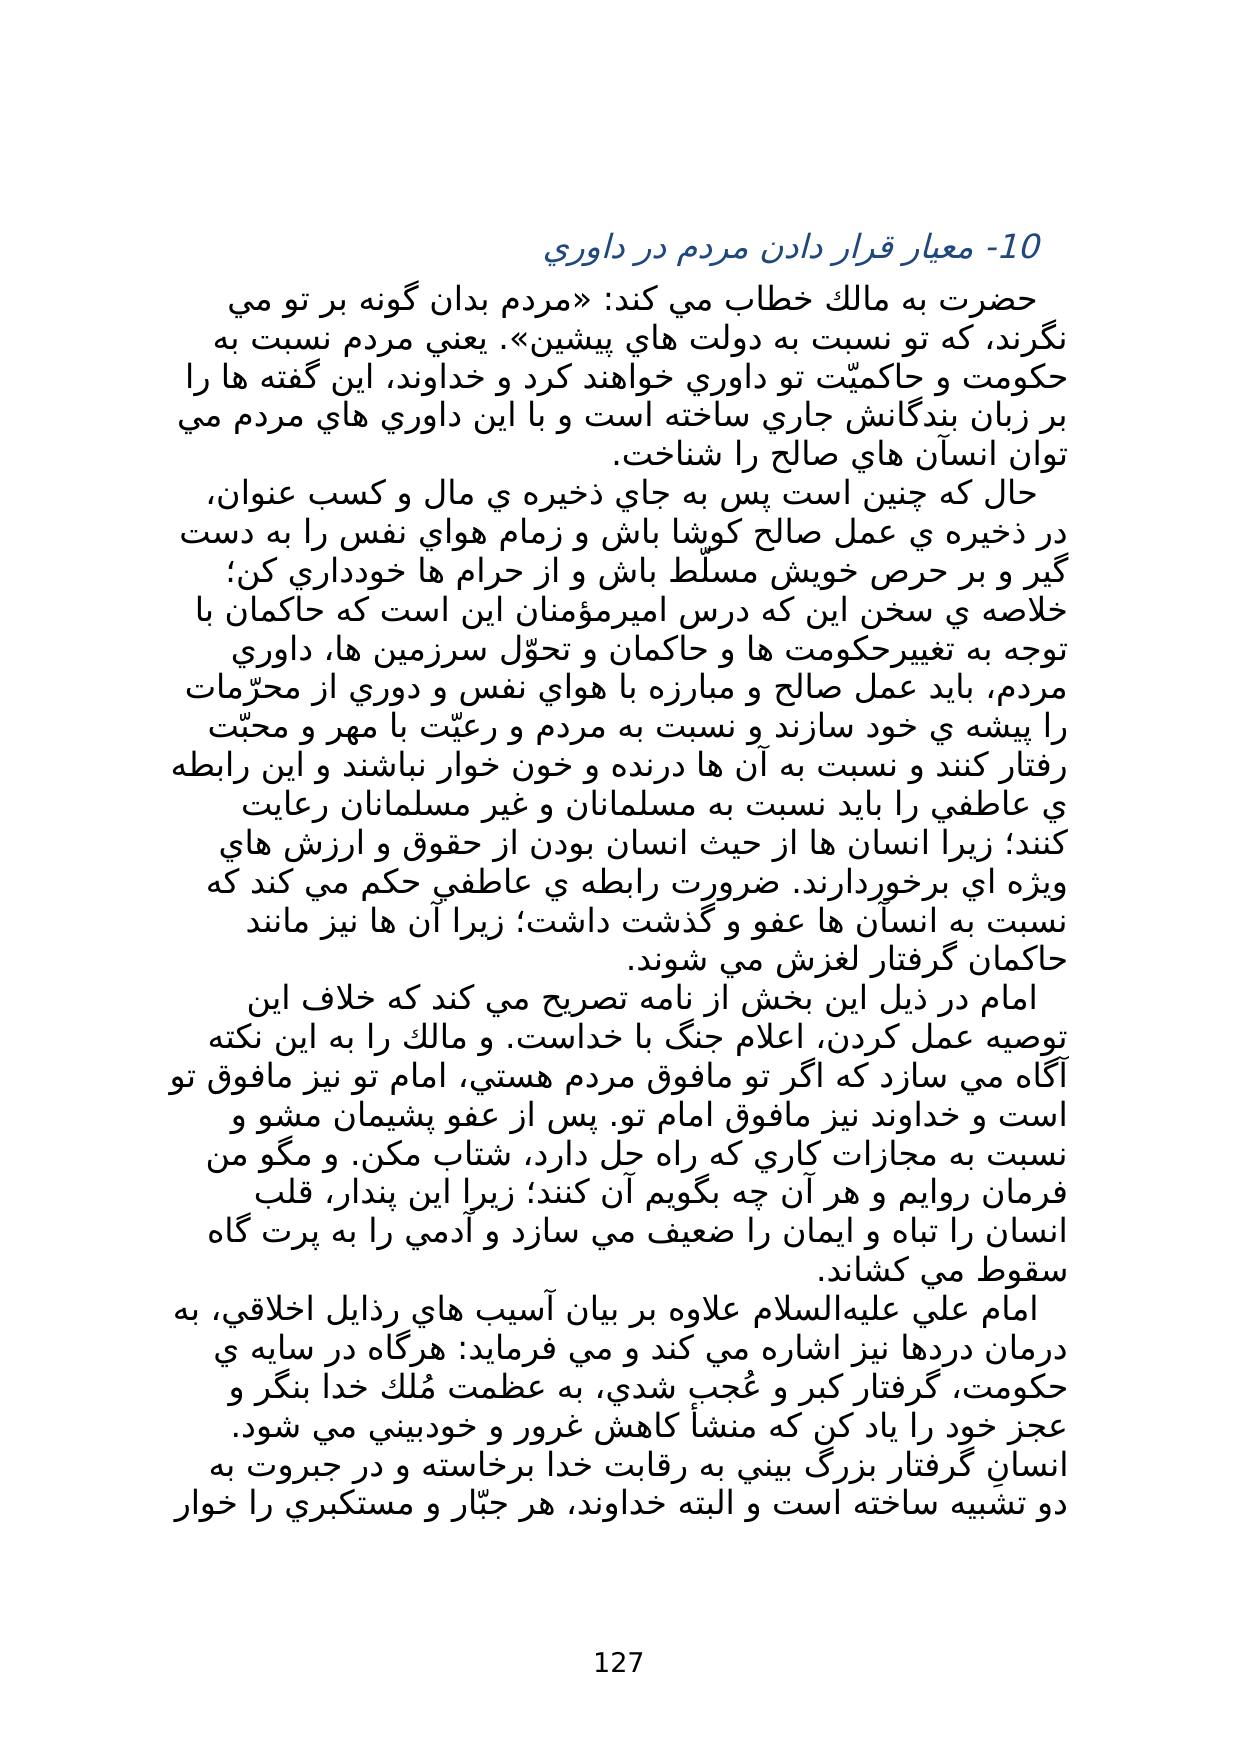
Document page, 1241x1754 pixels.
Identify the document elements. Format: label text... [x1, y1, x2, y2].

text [169, 1289, 1069, 1523]
subtitle 10- معيار قرار دادن مردم در داوري [169, 228, 1069, 267]
text امام در ذيل اين بخش از نامه تصريح مي كند كه خلاف اين توصيه عمل كردن، اعلام جنگ با خداست. و مالك را به اين نكته آگاه مي سازد كه اگر تو مافوق مردم هستي، امام تو نيز مافوق تو است و خداوند نيز مافوق امام تو. پس از عفو پشيمان مشو و نسبت به مجازات كاري كه راه حل دارد، شتاب مكن. و مگو من فرمان روايم و هر آن چه بگويم آن كنند؛ زيرا اين پندار، قلب انسان را تباه و ايمان را ضعيف مي سازد و آدمي را به پرت گاه سقوط مي كشاند. [169, 979, 1069, 1289]
text حال كه چنين است پس به جاي ذخيره ي مال و كسب عنوان، در ذخيره ي عمل صالح كوشا باش و زمام هواي نفس را به دست گير و بر حرص خويش مسلّط باش و از حرام ها خودداري كن؛ خلاصه ي سخن اين كه درس اميرمؤمنان اين است كه حاكمان با توجه به تغييرحكومت ها و حاكمان و تحوّل سرزمين ها، داوري مردم، بايد عمل صالح و مبارزه با هواي نفس و دوري از محرّمات را پيشه ي خود سازند و نسبت به مردم و رعيّت با مهر و محبّت رفتار كنند و نسبت به آن ها درنده و خون خوار نباشند و اين رابطه ي عاطفي را بايد نسبت به مسلمانان و غير مسلمانان رعايت كنند؛ زيرا انسان ها از حيث انسان بودن از حقوق و ارزش هاي ويژه اي برخوردارند. ضرورت رابطه ي عاطفي حكم مي كند كه نسبت به انسآن ها عفو و گذشت داشت؛ زيرا آن ها نيز مانند حاكمان گرفتار لغزش مي شوند. [169, 474, 1069, 979]
text حضرت به مالك خطاب مي كند: «مردم بدان گونه بر تو مي نگرند، كه تو نسبت به دولت هاي پيشين». يعني مردم نسبت به حكومت و حاكميّت تو داوري خواهند كرد و خداوند، اين گفته ها را بر زبان بندگانش جاري ساخته است و با اين داوري هاي مردم مي توان انسآن هاي صالح را شناخت. [169, 279, 1069, 474]
